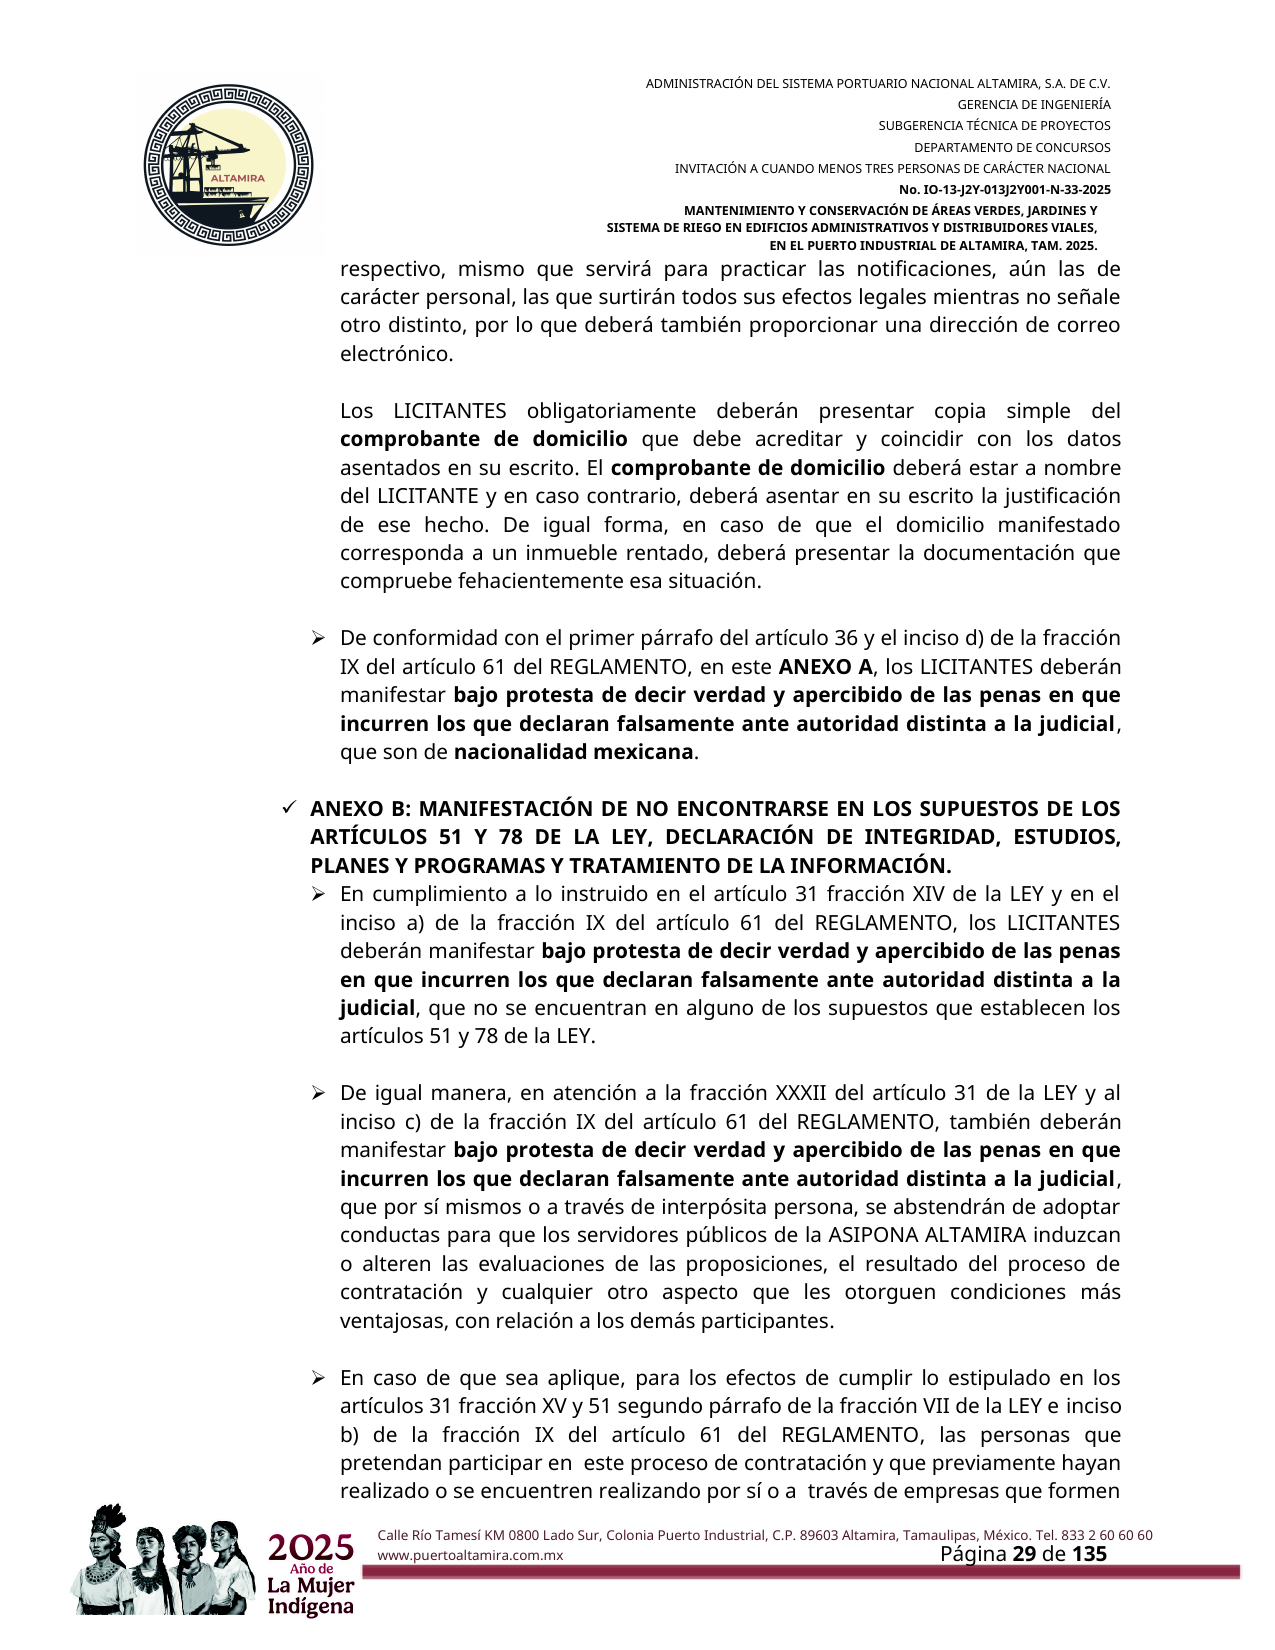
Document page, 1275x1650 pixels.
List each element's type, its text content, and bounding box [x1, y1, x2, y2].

text Los LICITANTES obligatoriamente deberán presentar copia simple del comprobante de domicilio que debe acreditar y coincidir con los datos asentados en su escrito. El comprobante de domicilio deberá estar a nombre del LICITANTE y en caso contrario, deberá asentar en su escrito la justificación de ese hecho. De igual forma, en caso de que el domicilio manifestado corresponda a un inmueble rentado, deberá presentar la documentación que compruebe fehacientemente esa situación. [340, 396, 1122, 595]
list En cumplimiento a lo instruido en el artículo 31 fracción XIV de la LEY y en el inciso a) de la fracción IX del artículo 61 del REGLAMENTO, los LICITANTES deberán manifestar bajo protesta de decir verdad y apercibido de las penas en que incurren los que declaran falsamente ante autoridad distinta a la judicial, que no se encuentran en alguno de los supuestos que establecen los artículos 51 y 78 de la LEY. [310, 879, 1122, 1050]
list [310, 254, 1122, 367]
picture [0, 1497, 1244, 1627]
list De igual manera, en atención a la fracción XXXII del artículo 31 de la LEY y al inciso c) de la fracción IX del artículo 61 del REGLAMENTO, también deberán manifestar bajo protesta de decir verdad y apercibido de las penas en que incurren los que declaran falsamente ante autoridad distinta a la judicial, que por sí mismos o a través de interpósita persona, se abstendrán de adoptar conductas para que los servidores públicos de la ASIPONA ALTAMIRA induzcan o alteren las evaluaciones de las proposiciones, el resultado del proceso de contratación y cualquier otro aspecto que les otorguen condiciones más ventajosas, con relación a los demás participantes. [310, 1078, 1122, 1334]
list De conformidad con el primer párrafo del artículo 36 y el inciso d) de la fracción IX del artículo 61 del REGLAMENTO, en este ANEXO A, los LICITANTES deberán manifestar bajo protesta de decir verdad y apercibido de las penas en que incurren los que declaran falsamente ante autoridad distinta a la judicial, que son de nacionalidad mexicana. [310, 623, 1122, 766]
picture [134, 75, 325, 258]
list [310, 1363, 1122, 1505]
list ANEXO B: MANIFESTACIÓN DE NO ENCONTRARSE EN LOS SUPUESTOS DE LOS ARTÍCULOS 51 Y 78 DE LA LEY, DECLARACIÓN DE INTEGRIDAD, ESTUDIOS, PLANES Y PROGRAMAS Y TRATAMIENTO DE LA INFORMACIÓN. [281, 794, 1122, 879]
